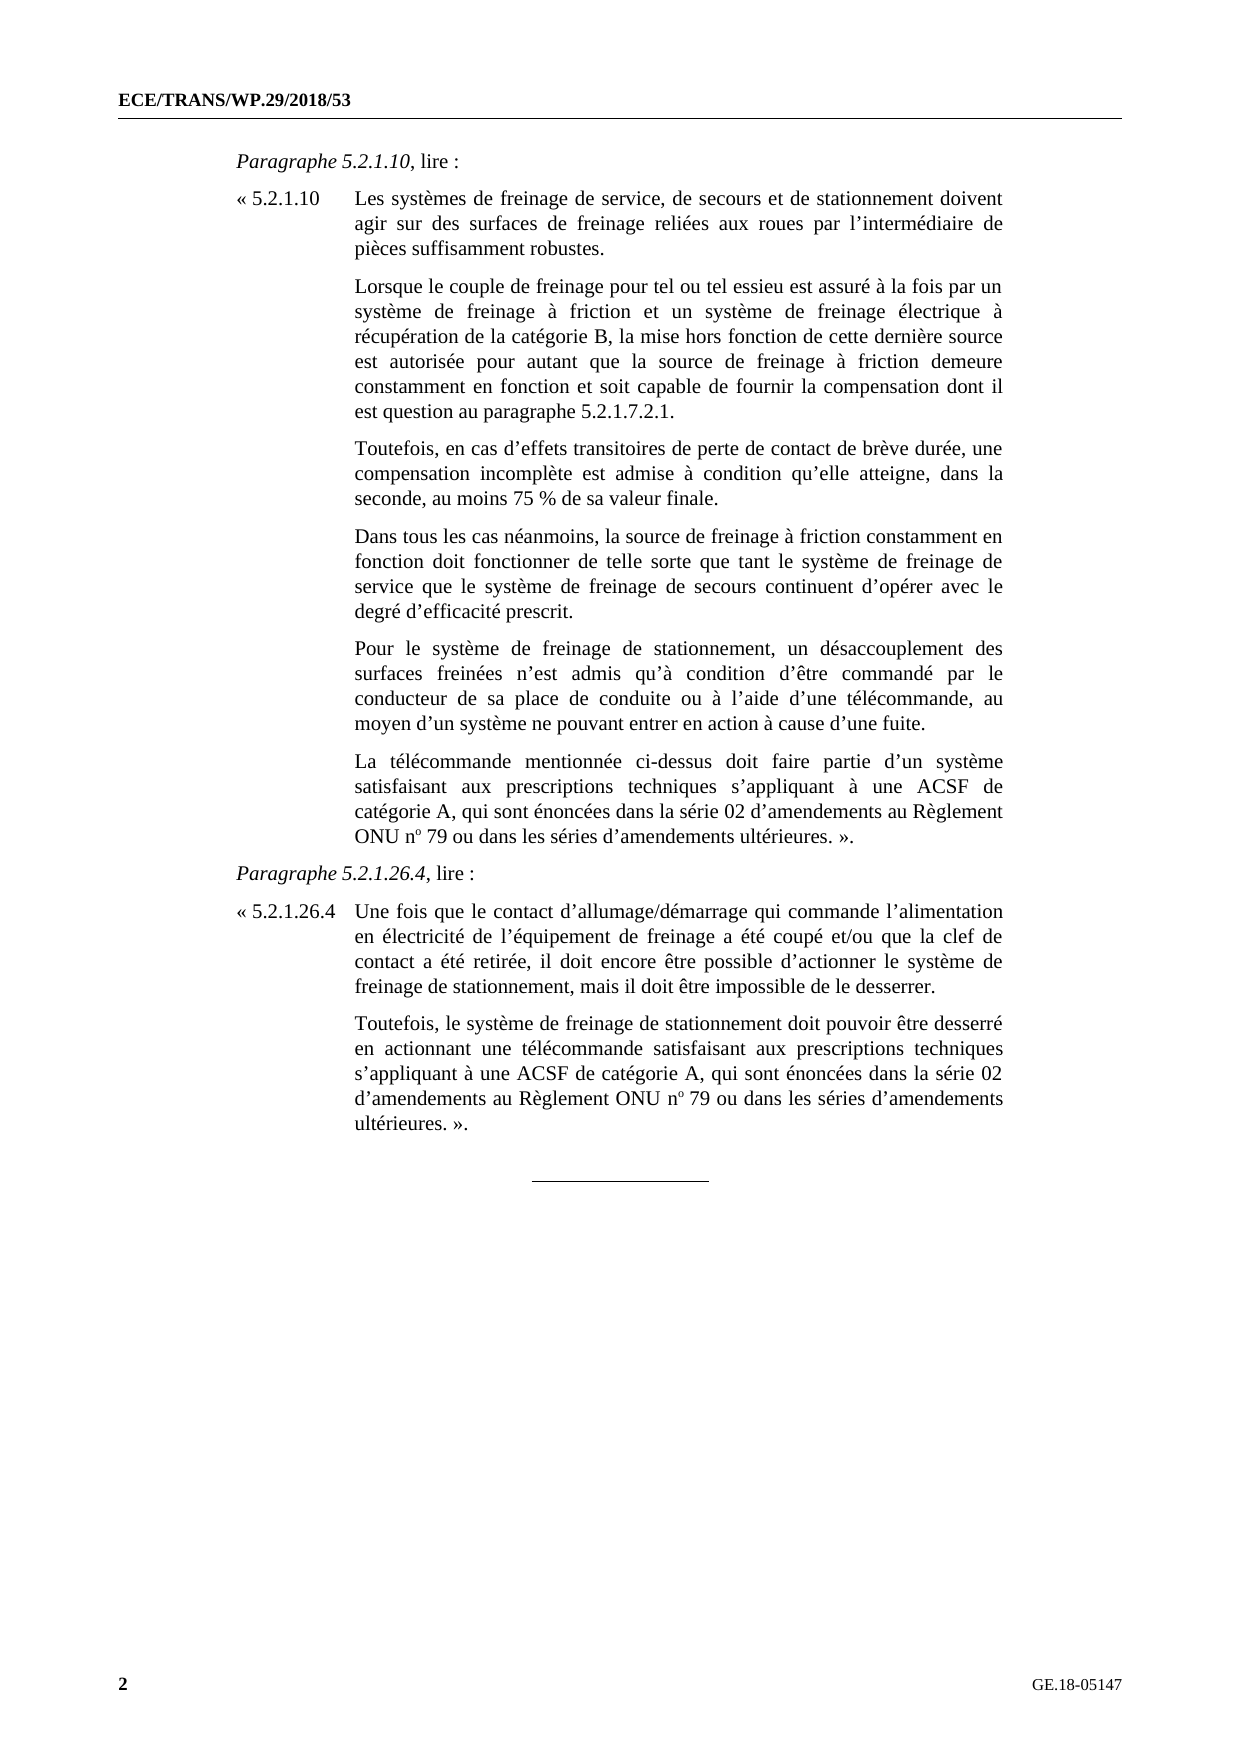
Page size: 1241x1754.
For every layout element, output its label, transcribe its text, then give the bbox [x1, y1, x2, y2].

text La télécommande mentionnée ci-dessus doit faire partie d’un système satisfaisant aux prescriptions techniques s’appliquant à une ACSF de catégorie A, qui sont énoncées dans la série 02 d’amendements au Règlement ONU no 79 ou dans les séries d’amendements ultérieures. ». [354, 748, 1004, 848]
text Paragraphe 5.2.1.10, lire : [236, 148, 1004, 173]
text Paragraphe 5.2.1.26.4, lire : [236, 860, 1004, 885]
text Lorsque le couple de freinage pour tel ou tel essieu est assuré à la fois par un système de freinage à friction et un système de freinage électrique à récupération de la catégorie B, la mise hors fonction de cette dernière source est autorisée pour autant que la source de freinage à friction demeure constamment en fonction et soit capable de fournir la compensation dont il est question au paragraphe 5.2.1.7.2.1. [354, 273, 1004, 423]
text Dans tous les cas néanmoins, la source de freinage à friction constamment en fonction doit fonctionner de telle sorte que tant le système de freinage de service que le système de freinage de secours continuent d’opérer avec le degré d’efficacité prescrit. [354, 523, 1004, 623]
text « 5.2.1.26.4 Une fois que le contact d’allumage/démarrage qui commande l’alimentation en électricité de l’équipement de freinage a été coupé et/ou que la clef de contact a été retirée, il doit encore être possible d’actionner le système de freinage de stationnement, mais il doit être impossible de le desserrer. [236, 898, 1004, 998]
text Toutefois, en cas d’effets transitoires de perte de contact de brève durée, une compensation incomplète est admise à condition qu’elle atteigne, dans la seconde, au moins 75 % de sa valeur finale. [354, 435, 1004, 510]
text Toutefois, le système de freinage de stationnement doit pouvoir être desserré en actionnant une télécommande satisfaisant aux prescriptions techniques s’appliquant à une ACSF de catégorie A, qui sont énoncées dans la série 02 d’amendements au Règlement ONU no 79 ou dans les séries d’amendements ultérieures. ». [354, 1010, 1004, 1135]
text « 5.2.1.10 Les systèmes de freinage de service, de secours et de stationnement doivent agir sur des surfaces de freinage reliées aux roues par l’intermédiaire de pièces suffisamment robustes. [236, 185, 1004, 260]
text Pour le système de freinage de stationnement, un désaccouplement des surfaces freinées n’est admis qu’à condition d’être commandé par le conducteur de sa place de conduite ou à l’aide d’une télécommande, au moyen d’un système ne pouvant entrer en action à cause d’une fuite. [354, 635, 1004, 735]
